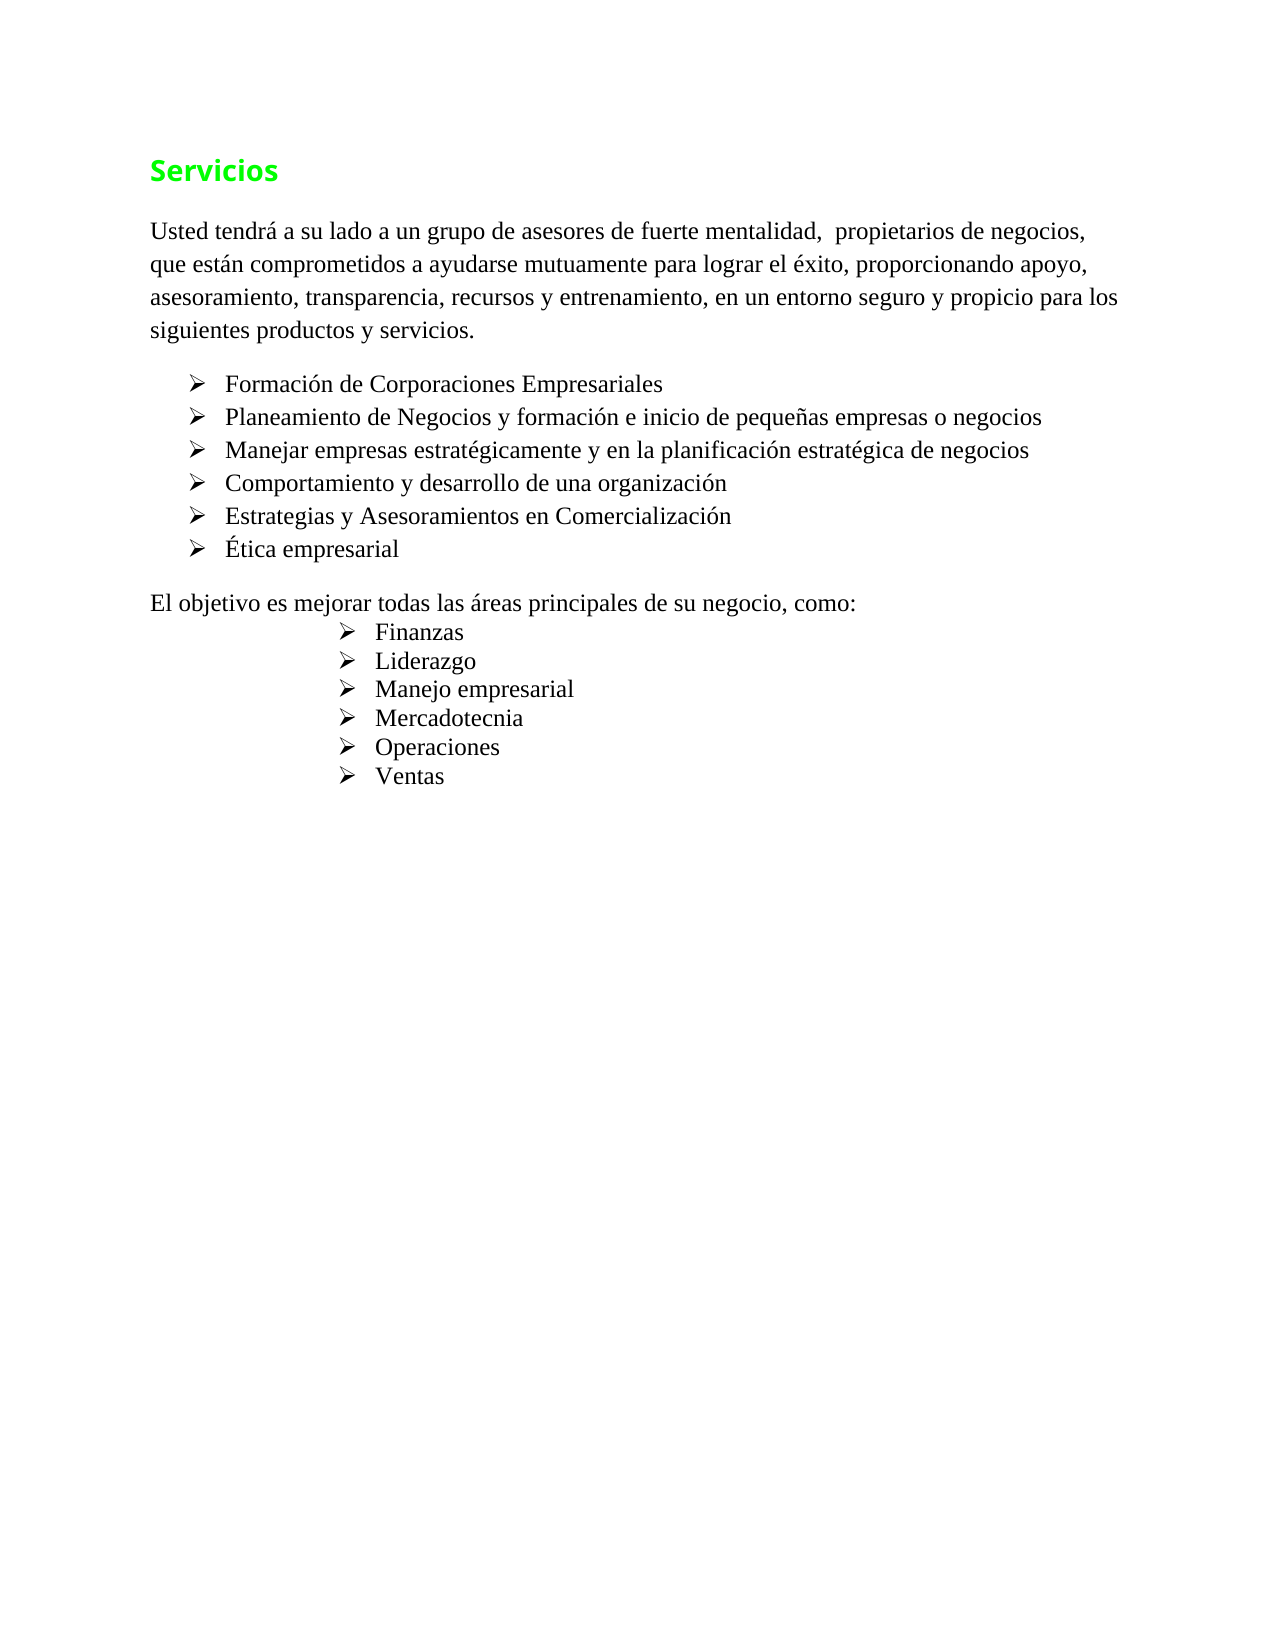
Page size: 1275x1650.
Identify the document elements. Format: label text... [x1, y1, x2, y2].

list Mercadotecnia [337, 703, 1125, 732]
list Finanzas [337, 617, 1125, 646]
list Operaciones [337, 732, 1125, 761]
text Servicios [150, 150, 1125, 190]
list Formación de Corporaciones Empresariales [187, 369, 1125, 398]
list Ética empresarial [187, 534, 1125, 563]
list Manejo empresarial [337, 674, 1125, 703]
list Ventas [337, 761, 1125, 789]
list Planeamiento de Negocios y formación e inicio de pequeñas empresas o negocios [187, 402, 1125, 431]
list Liderazgo [337, 646, 1125, 674]
list Estrategias y Asesoramientos en Comercialización [187, 501, 1125, 530]
text El objetivo es mejorar todas las áreas principales de su negocio, como: [150, 588, 1125, 617]
list Comportamiento y desarrollo de una organización [187, 468, 1125, 497]
list Manejar empresas estratégicamente y en la planificación estratégica de negocios [187, 435, 1125, 464]
text Usted tendrá a su lado a un grupo de asesores de fuerte mentalidad, propietarios de negocios, que están comprometidos a ayudarse mutuamente para lograr el éxito, proporcionando apoyo, asesoramiento, transparencia, recursos y entrenamiento, en un entorno seguro y propicio para los siguientes productos y servicios. [150, 216, 1125, 344]
